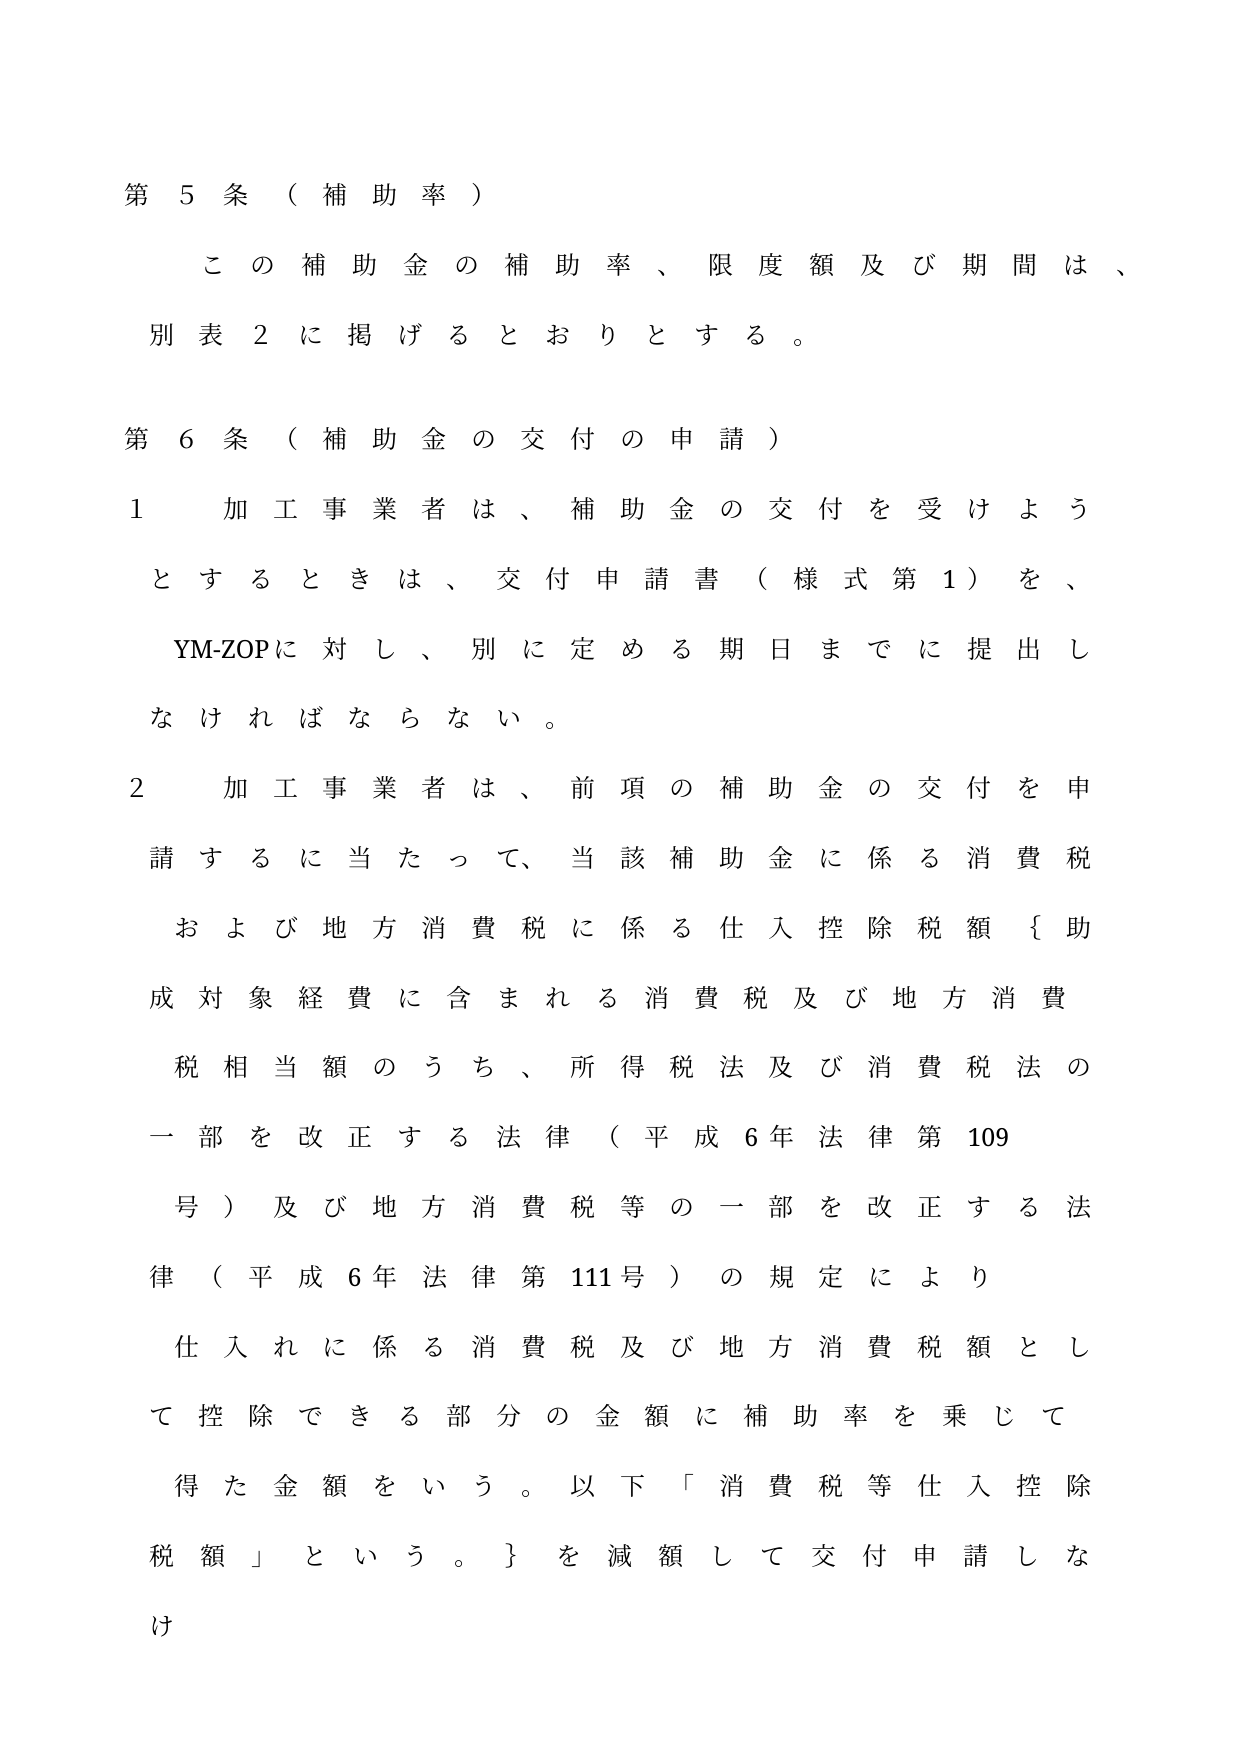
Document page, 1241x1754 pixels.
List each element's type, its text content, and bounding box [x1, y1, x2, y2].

text および地方消費税に係る仕入控除税額｛助成対象経費に含まれる消費税及び地方消費 [149, 892, 1116, 1031]
text この補助金の補助率、限度額及び期間は、別表２に掲げるとおりとする。 [149, 229, 1116, 368]
text 第６条（補助金の交付の申請） [124, 403, 1116, 473]
text １ 加工事業者は、補助金の交付を受けようとするときは、交付申請書（様式第1）を、 [124, 473, 1116, 612]
text ２ 加工事業者は、前項の補助金の交付を申請するに当たって、当該補助金に係る消費税 [124, 752, 1116, 892]
text YM-ZOPに対し、別に定める期日までに提出しなければならない。 [149, 612, 1116, 752]
text 仕入れに係る消費税及び地方消費税額として控除できる部分の金額に補助率を乗じて [149, 1310, 1116, 1450]
text 第５条（補助率） [124, 159, 1116, 229]
text 得た金額をいう。以下「消費税等仕入控除税額」という。｝を減額して交付申請しなけ [149, 1450, 1116, 1659]
text 号）及び地方消費税等の一部を改正する法律（平成6年法律第111号）の規定により [149, 1171, 1116, 1310]
text 税相当額のうち、所得税法及び消費税法の一部を改正する法律（平成6年法律第109 [149, 1031, 1116, 1171]
